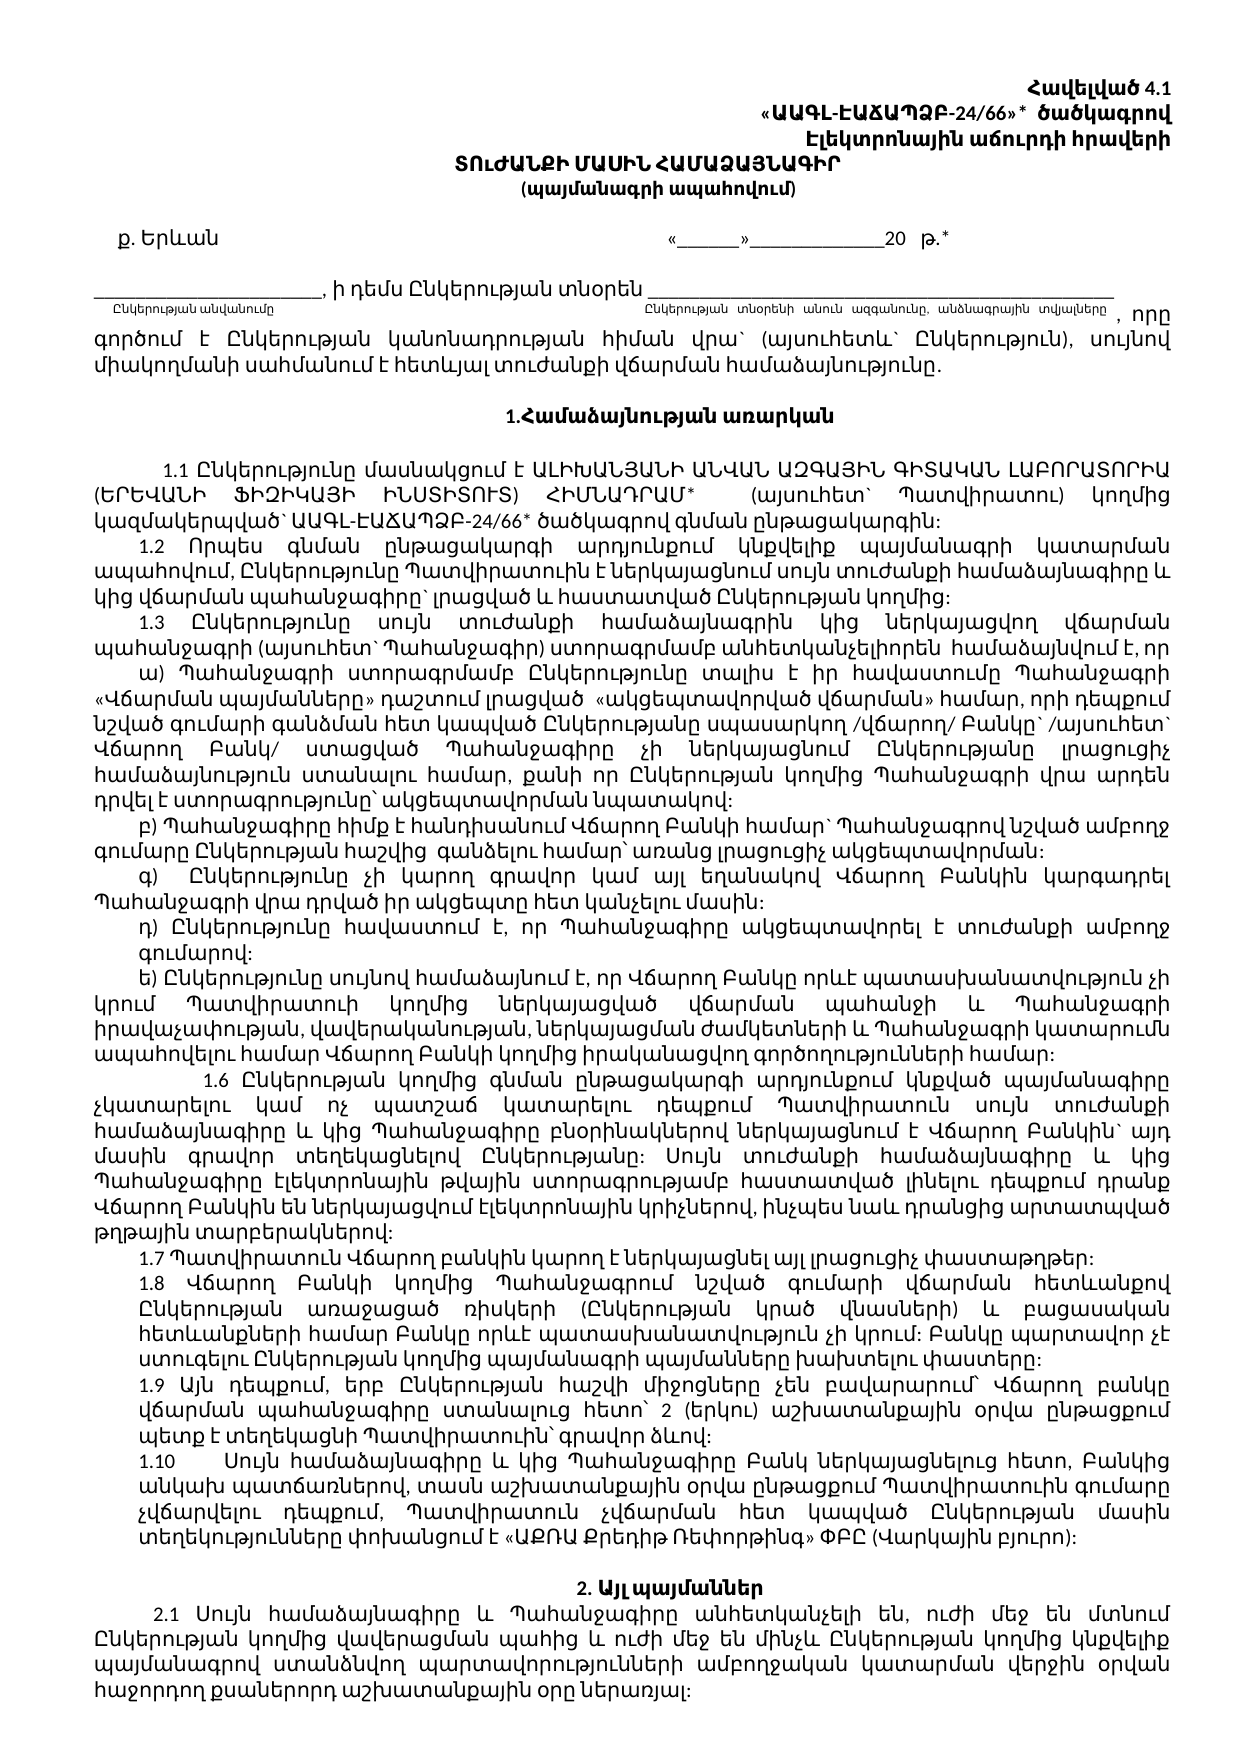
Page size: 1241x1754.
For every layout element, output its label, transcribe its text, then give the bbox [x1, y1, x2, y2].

text 1.2 Որպես գնման ընթացակարգի արդյունքում կնքվելիք պայմանագրի կատարման ապահովում, Ընկերությունը Պատվիրատուին է ներկայացնում սույն տուժանքի համաձայնագիրը և կից վճարման պահանջագիրը` լրացված և հաստատված Ընկերության կողմից: [94, 533, 1171, 609]
text «ԱԱԳԼ-ԷԱՃԱՊՁԲ-24/66»* ծածկագրով [94, 100, 1171, 126]
text 1.9 Այն դեպքում, երբ Ընկերության հաշվի միջոցները չեն բավարարում՝ Վճարող բանկը վճարման պահանջագիրը ստանալուց հետո՝ 2 (երկու) աշխատանքային օրվա ընթացքում պետք է տեղեկացնի Պատվիրատուին՝ գրավոր ձևով: [138, 1372, 1171, 1448]
text բ) Պահանջագիրը հիմք է հանդիսանում Վճարող Բանկի համար` Պահանջագրով նշված ամբողջ գումարը Ընկերության հաշվից գանձելու համար՝ առանց լրացուցիչ ակցեպտավորման: [94, 813, 1171, 864]
text 1.8 Վճարող Բանկի կողմից Պահանջագրում նշված գումարի վճարման հետևանքով Ընկերության առաջացած ռիսկերի (Ընկերության կրած վնասների) և բացասական հետևանքների համար Բանկը որևէ պատասխանատվություն չի կրում: Բանկը պարտավոր չէ ստուգելու Ընկերության կողմից պայմանագրի պայմանները խախտելու փաստերը: [138, 1270, 1171, 1372]
text 1.7 Պատվիրատուն Վճարող բանկին կարող է ներկայացնել այլ լրացուցիչ փաստաթղթեր: [138, 1245, 1171, 1270]
text 2. Այլ պայմաններ [169, 1575, 1171, 1601]
text ք. Երևան «______»_____________20 թ.* [94, 225, 1171, 250]
text գ) Ընկերությունը չի կարող գրավոր կամ այլ եղանակով Վճարող Բանկին կարգադրել Պահանջագրի վրա դրված իր ակցեպտը հետ կանչելու մասին: [94, 864, 1171, 914]
text ե) Ընկերությունը սույնով համաձայնում է, որ Վճարող Բանկը որևէ պատասխանատվություն չի կրում Պատվիրատուի կողմից ներկայացված վճարման պահանջի և Պահանջագրի իրավաչափության, վավերականության, ներկայացման ժամկետների և Պահանջագրի կատարումն ապահովելու համար Վճարող Բանկի կողմից իրականացվող գործողությունների համար: [94, 965, 1171, 1067]
text ՏՈւԺԱՆՔԻ ՄԱՍԻՆ ՀԱՄԱՁԱՅՆԱԳԻՐ [94, 151, 1171, 177]
text 1.1 Ընկերությունը մասնակցում է ԱԼԻԽԱՆՅԱՆԻ ԱՆՎԱՆ ԱԶԳԱՅԻՆ ԳԻՏԱԿԱՆ ԼԱԲՈՐԱՏՈՐԻԱ (ԵՐԵՎԱՆԻ ՖԻԶԻԿԱՅԻ ԻՆՍՏԻՏՈՒՏ) ՀԻՄՆԱԴՐԱՄ* (այսուհետ` Պատվիրատու) կողմից կազմակերպված` ԱԱԳԼ-ԷԱՃԱՊՁԲ-24/66* ծածկագրով գնման ընթացակարգին: [94, 457, 1171, 533]
text 1.6 Ընկերության կողմից գնման ընթացակարգի արդյունքում կնքված պայմանագիրը չկատարելու կամ ոչ պատշաճ կատարելու դեպքում Պատվիրատուն սույն տուժանքի համաձայնագիրը և կից Պահանջագիրը բնօրինակներով ներկայացնում է Վճարող Բանկին` այդ մասին գրավոր տեղեկացնելով Ընկերությանը: Սույն տուժանքի համաձայնագիրը և կից Պահանջագիրը էլեկտրոնային թվային ստորագրությամբ հաստատված լինելու դեպքում դրանք Վճարող Բանկին են ներկայացվում էլեկտրոնային կրիչներով, ինչպես նաև դրանցից արտատպված թղթային տարբերակներով: [94, 1067, 1171, 1245]
text ա) Պահանջագրի ստորագրմամբ Ընկերությունը տալիս է իր հավաստումը Պահանջագրի «Վճարման պայմանները» դաշտում լրացված «ակցեպտավորված վճարման» համար, որի դեպքում նշված գումարի գանձման հետ կապված Ընկերությանը սպասարկող /վճարող/ Բանկը` /այսուհետ` Վճարող Բանկ/ ստացված Պահանջագիրը չի ներկայացնում Ընկերությանը լրացուցիչ համաձայնություն ստանալու համար, քանի որ Ընկերության կողմից Պահանջագրի վրա արդեն դրվել է ստորագրությունը՝ ակցեպտավորման նպատակով: [94, 660, 1171, 813]
text 1.10 Սույն համաձայնագիրը և կից Պահանջագիրը Բանկ ներկայացնելուց հետո, Բանկից անկախ պատճառներով, տասն աշխատանքային օրվա ընթացքում Պատվիրատուին գումարը չվճարվելու դեպքում, Պատվիրատուն չվճարման հետ կապված Ընկերության մասին տեղեկությունները փոխանցում է «ԱՔՌԱ Քրեդիթ Ռեփորթինգ» ՓԲԸ (Վարկային բյուրո): [138, 1448, 1171, 1550]
text դ) Ընկերությունը հավաստում է, որ Պահանջագիրը ակցեպտավորել է տուժանքի ամբողջ գումարով: [138, 914, 1171, 965]
text 1.3 Ընկերությունը սույն տուժանքի համաձայնագրին կից ներկայացվող վճարման պահանջագրի (այսուհետ` Պահանջագիր) ստորագրմամբ անհետկանչելիորեն համաձայնվում է, որ [94, 609, 1171, 660]
text ______________________, ի դեմս Ընկերության տնօրեն _____________________________________________ [94, 276, 1171, 301]
text Հավելված 4.1 [94, 75, 1171, 100]
text Ընկերության անվանումը Ընկերության տնօրենի անուն ազգանունը, անձնագրային տվյալները , որը գործում է Ընկերության կանոնադրության հիման վրա` (այսուհետև` Ընկերություն), սույնով միակողմանի սահմանում է հետևյալ տուժանքի վճարման համաձայնությունը. [94, 301, 1171, 377]
text 2.1 Սույն համաձայնագիրը և Պահանջագիրը անհետկանչելի են, ուժի մեջ են մտնում Ընկերության կողմից վավերացման պահից և ուժի մեջ են մինչև Ընկերության կողմից կնքվելիք պայմանագրով ստանձնվող պարտավորությունների ամբողջական կատարման վերջին օրվան հաջորդող քսաներորդ աշխատանքային օրը ներառյալ: [94, 1601, 1171, 1702]
text 1.Համաձայնության առարկան [169, 403, 1171, 428]
text Էլեկտրոնային աճուրդի հրավերի [94, 126, 1171, 151]
text (պայմանագրի ապահովում) [94, 177, 1171, 199]
